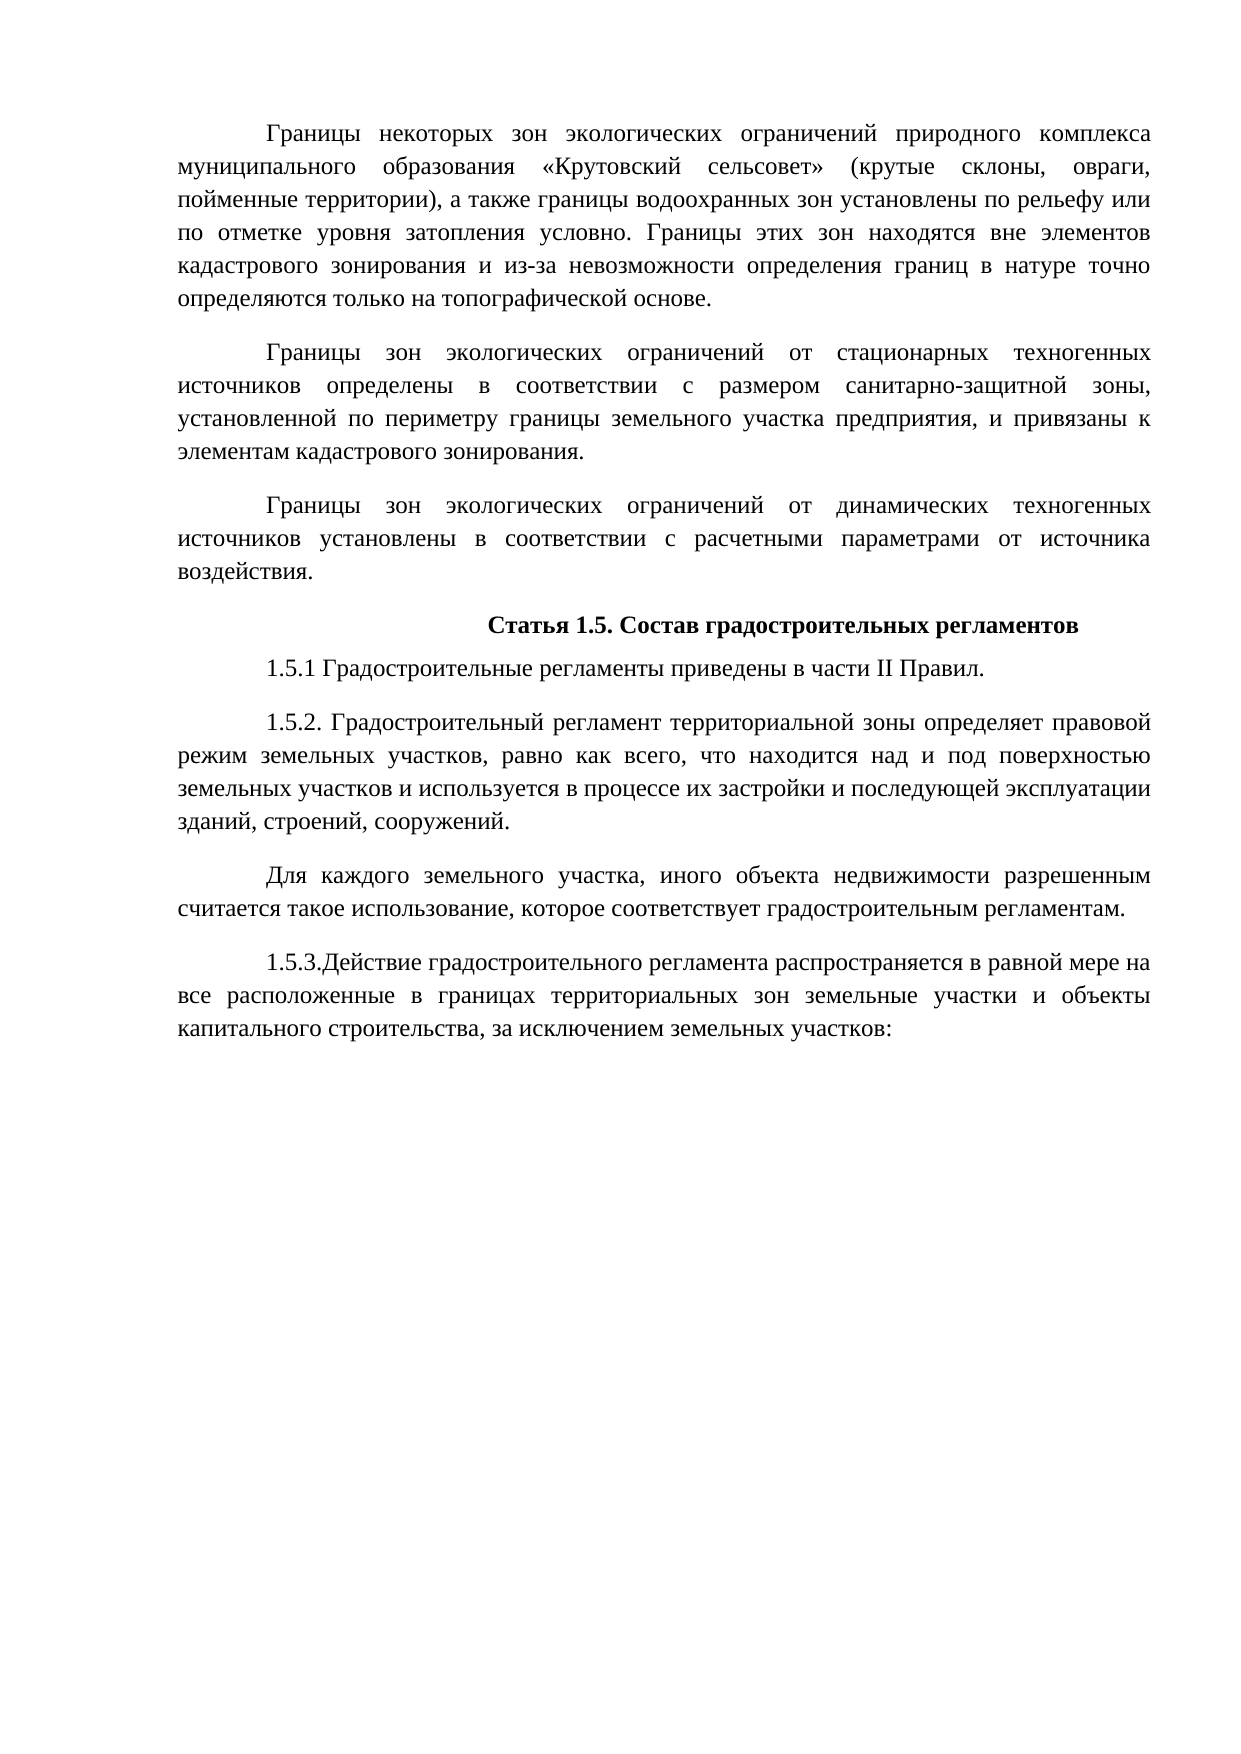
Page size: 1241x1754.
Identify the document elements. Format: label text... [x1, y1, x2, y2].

text 1.5.3.Действие градостроительного регламента распространяется в равной мере на все расположенные в границах территориальных зон земельные участки и объекты капитального строительства, за исключением земельных участков: [177, 947, 1152, 1041]
text 1.5.2. Градостроительный регламент территориальной зоны определяет правовой режим земельных участков, равно как всего, что находится над и под поверхностью земельных участков и используется в процессе их застройки и последующей эксплуатации зданий, строений, сооружений. [177, 707, 1152, 835]
text Границы некоторых зон экологических ограничений природного комплекса муниципального образования «Крутовский сельсовет» (крутые склоны, овраги, пойменные территории), а также границы водоохранных зон установлены по рельефу или по отметке уровня затопления условно. Границы этих зон находятся вне элементов кадастрового зонирования и из-за невозможности определения границ в натуре точно определяются только на топографической основе. [177, 118, 1152, 312]
list Состав градостроительных регламентов [487, 610, 1152, 639]
text Границы зон экологических ограничений от стационарных техногенных источников определены в соответствии с размером санитарно-защитной зоны, установленной по периметру границы земельного участка предприятия, и привязаны к элементам кадастрового зонирования. [177, 337, 1152, 465]
text Для каждого земельного участка, иного объекта недвижимости разрешенным считается такое использование, которое соответствует градостроительным регламентам. [177, 860, 1152, 922]
text Границы зон экологических ограничений от динамических техногенных источников установлены в соответствии с расчетными параметрами от источника воздействия. [177, 490, 1152, 585]
text 1.5.1 Градостроительные регламенты приведены в части II Правил. [177, 653, 1152, 682]
